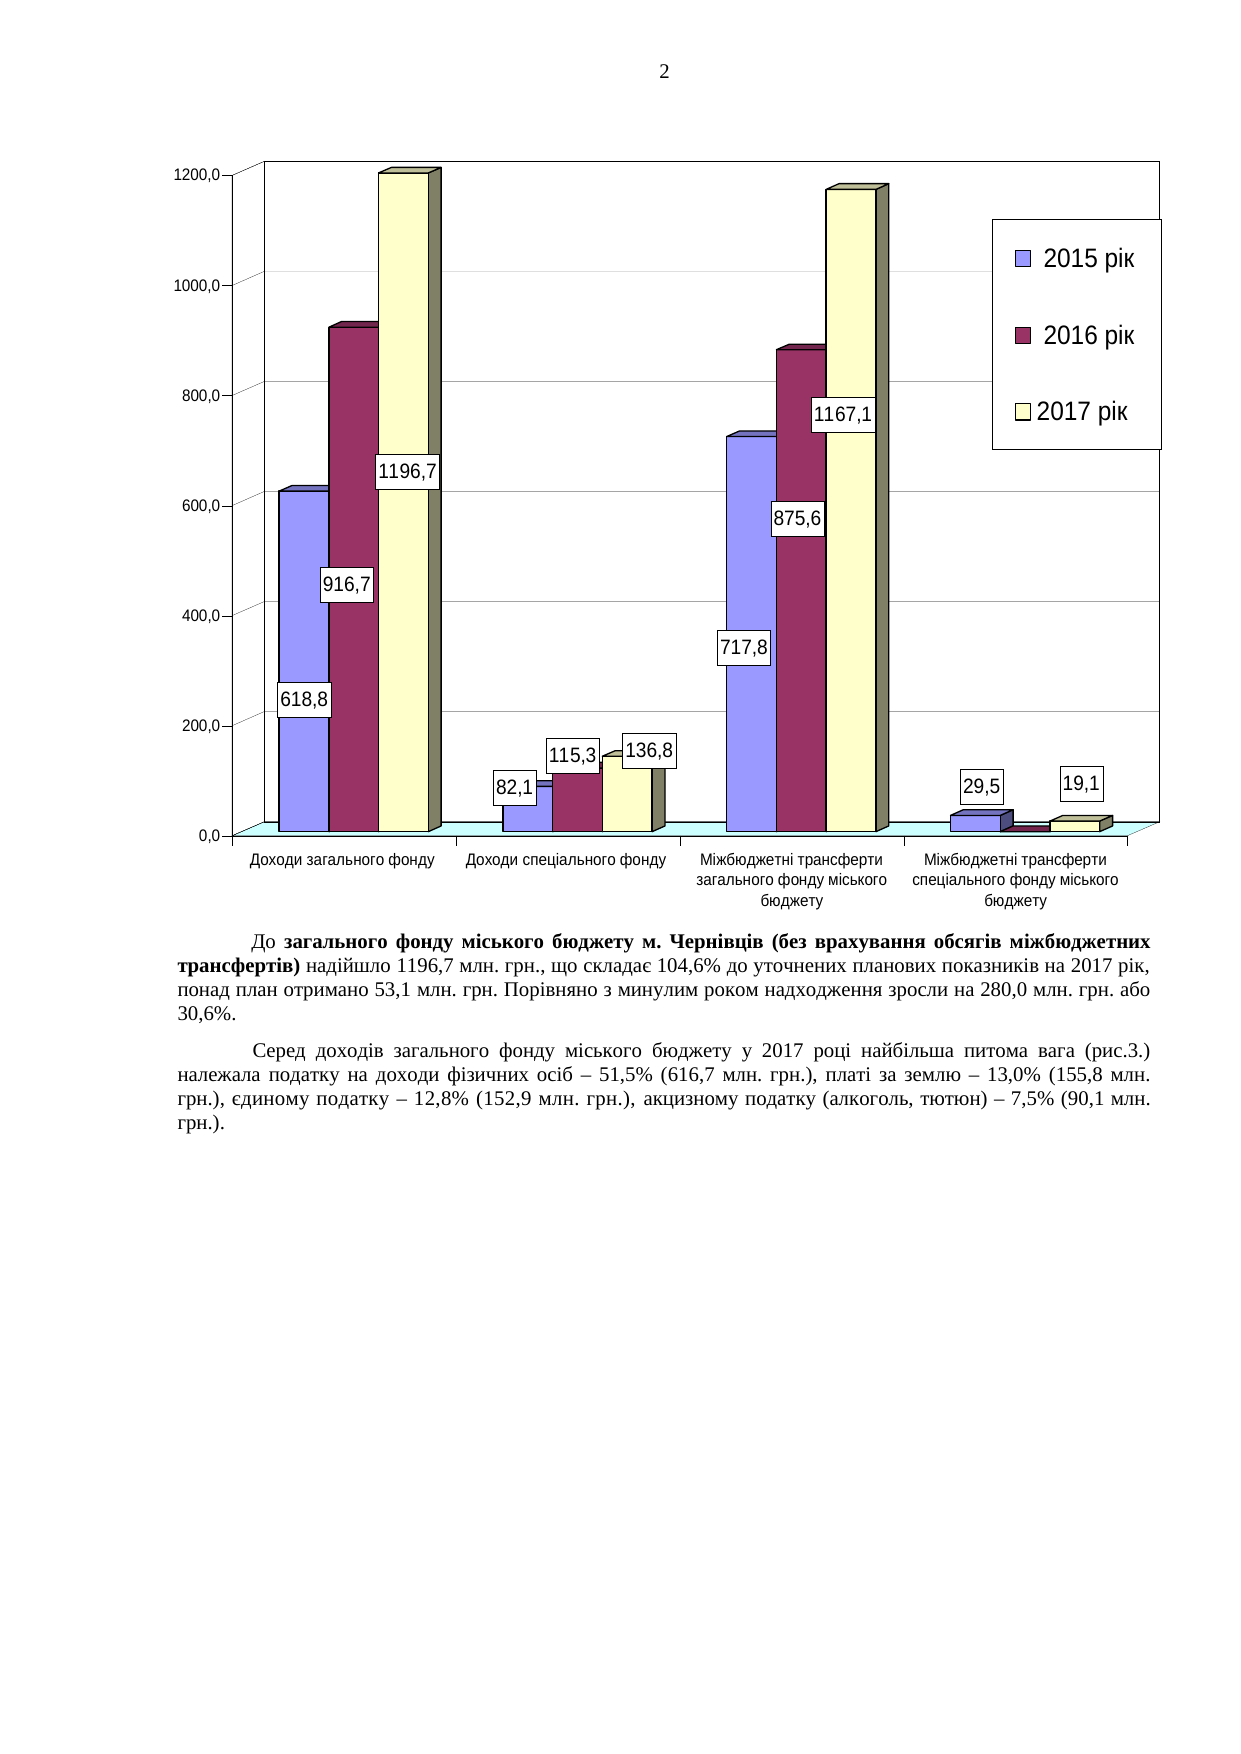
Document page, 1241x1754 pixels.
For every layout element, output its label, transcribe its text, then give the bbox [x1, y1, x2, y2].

text Серед доходів загального фонду міського бюджету у 2017 році найбільша питома вага (рис.3.) належала податку на доходи фізичних осіб – 51,5% (616,7 млн. грн.), платі за землю – 13,0% (155,8 млн. грн.), єдиному податку – 12,8% (152,9 млн. грн.), акцизному податку (алкоголь, тютюн) – 7,5% (90,1 млн. грн.). [177, 1038, 1152, 1134]
text До загального фонду міського бюджету м. Чернівців (без врахування обсягів міжбюджетних трансфертів) надійшло 1196,7 млн. грн., що складає 104,6% до уточнених планових показників на 2017 рік, понад план отримано 53,1 млн. грн. Порівняно з минулим роком надходження зросли на 280,0 млн. грн. або 30,6%. [177, 929, 1152, 1025]
